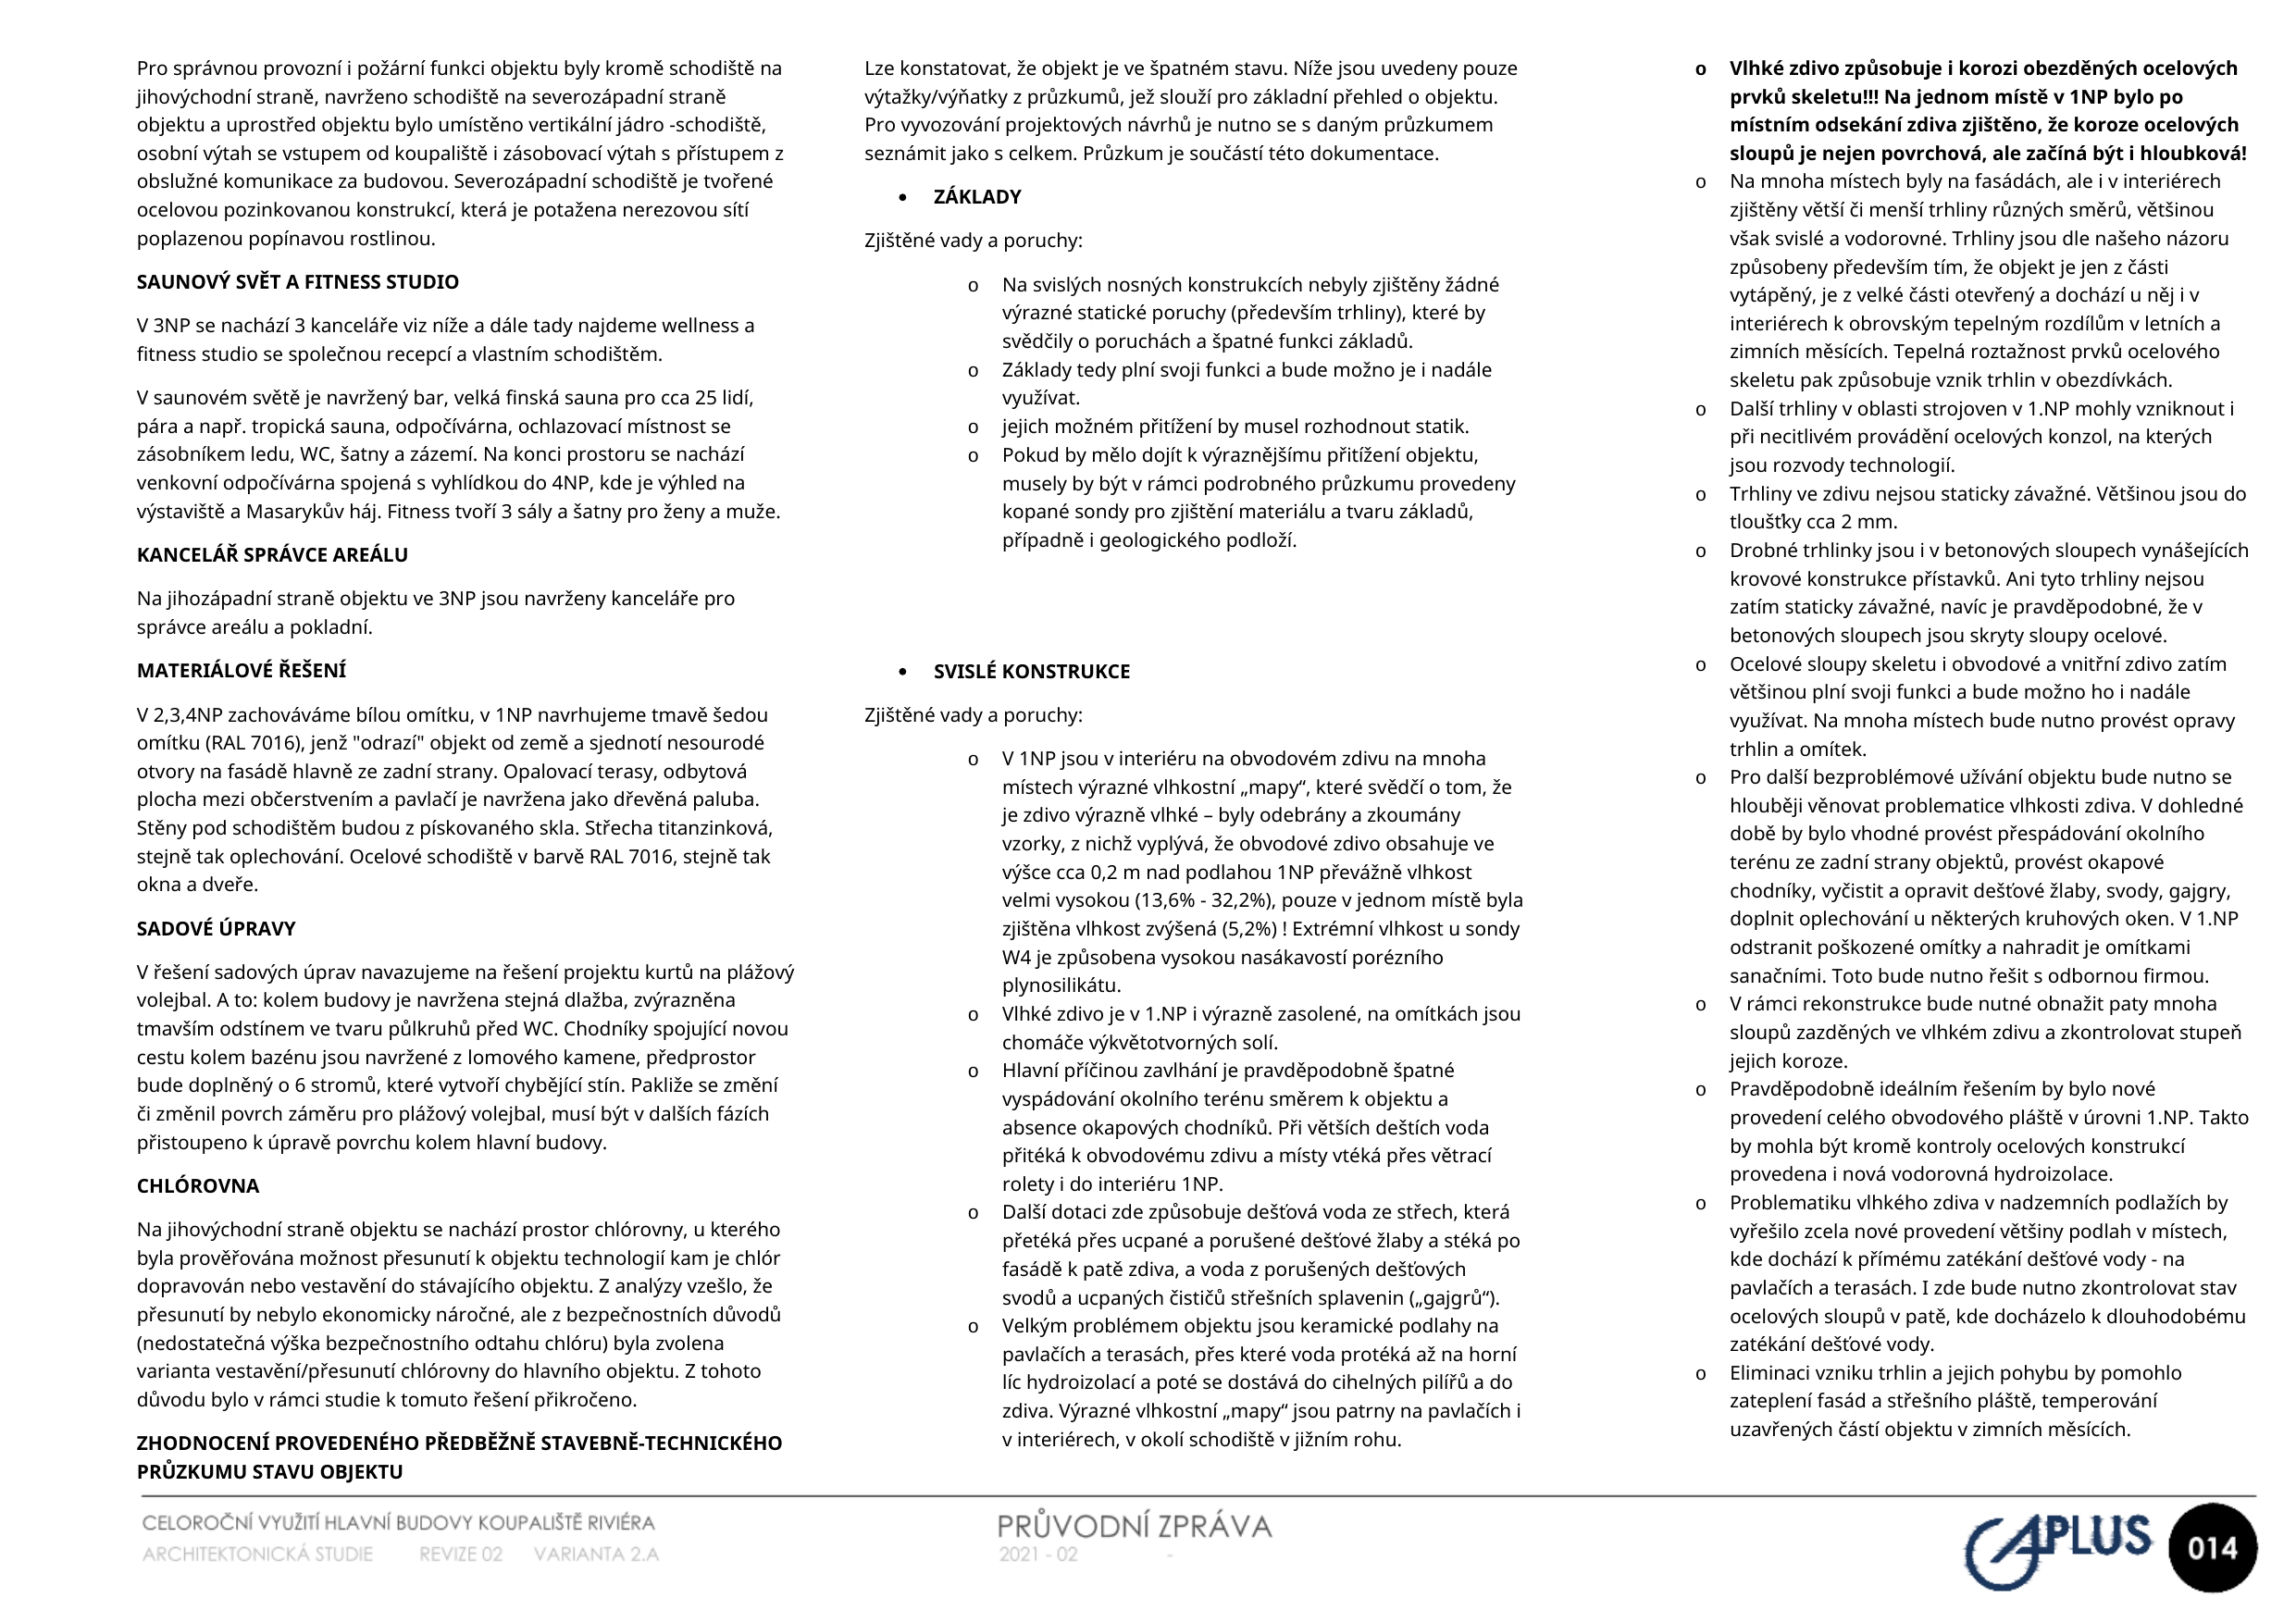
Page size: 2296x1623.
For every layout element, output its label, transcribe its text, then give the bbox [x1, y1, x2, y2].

text KANCELÁŘ SPRÁVCE AREÁLU [137, 541, 796, 567]
text V řešení sadových úprav navazujeme na řešení projektu kurtů na plážový volejbal. A to: kolem budovy je navržena stejná dlažba, zvýrazněna tmavším odstínem ve tvaru půlkruhů před WC. Chodníky spojující novou cestu kolem bazénu jsou navržené z lomového kamene, předprostor bude doplněný o 6 stromů, které vytvoří chybějící stín. Pakliže se změní či změnil povrch záměru pro plážový volejbal, musí být v dalších fázích přistoupeno k úpravě povrchu kolem hlavní budovy. [137, 959, 796, 1155]
list jejich možném přitížení by musel rozhodnout statik. [967, 413, 1524, 440]
text Na jihozápadní straně objektu ve 3NP jsou navrženy kanceláře pro správce areálu a pokladní. [137, 585, 796, 639]
text CHLÓROVNA [137, 1172, 796, 1198]
text Na jihovýchodní straně objektu se nachází prostor chlórovny, u kterého byla prověřována možnost přesunutí k objektu technologií kam je chlór dopravován nebo vestavění do stávajícího objektu. Z analýzy vzešlo, že přesunutí by nebylo ekonomicky náročné, ale z bezpečnostních důvodů (nedostatečná výška bezpečnostního odtahu chlóru) byla zvolena varianta vestavění/přesunutí chlórovny do hlavního objektu. Z tohoto důvodu bylo v rámci studie k tomuto řešení přikročeno. [137, 1216, 796, 1412]
text Lze konstatovat, že objekt je ve špatném stavu. Níže jsou uvedeny pouze výtažky/výňatky z průzkumů, jež slouží pro základní přehled o objektu. Pro vyvozování projektových návrhů je nutno se s daným průzkumem seznámit jako s celkem. Průzkum je součástí této dokumentace. [864, 55, 1524, 166]
list V 1NP jsou v interiéru na obvodovém zdivu na mnoha místech výrazné vlhkostní „mapy“, které svědčí o tom, že je zdivo výrazně vlhké – byly odebrány a zkoumány vzorky, z nichž vyplývá, že obvodové zdivo obsahuje ve výšce cca 0,2 m nad podlahou 1NP převážně vlhkost velmi vysokou (13,6% - 32,2%), pouze v jednom místě byla zjištěna vlhkost zvýšená (5,2%) ! Extrémní vlhkost u sondy W4 je způsobena vysokou nasákavostí porézního plynosilikátu. [967, 745, 1524, 998]
picture [136, 1494, 2263, 1603]
list Na mnoha místech byly na fasádách, ale i v interiérech zjištěny větší či menší trhliny různých směrů, většinou však svislé a vodorovné. Trhliny jsou dle našeho názoru způsobeny především tím, že objekt je jen z části vytápěný, je z velké části otevřený a dochází u něj i v interiérech k obrovským tepelným rozdílům v letních a zimních měsících. Tepelná roztažnost prvků ocelového skeletu pak způsobuje vznik trhlin v obezdívkách. [1695, 168, 2252, 392]
list ZÁKLADY [900, 183, 1524, 210]
text Zjištěné vady a poruchy: [864, 701, 1524, 727]
text SAUNOVÝ SVĚT A FITNESS STUDIO [137, 268, 796, 294]
text V 3NP se nachází 3 kanceláře viz níže a dále tady najdeme wellness a fitness studio se společnou recepcí a vlastním schodištěm. [137, 312, 796, 366]
list Pravděpodobně ideálním řešením by bylo nové provedení celého obvodového pláště v úrovni 1.NP. Takto by mohla být kromě kontroly ocelových konstrukcí provedena i nová vodorovná hydroizolace. [1695, 1075, 2252, 1187]
list Ocelové sloupy skeletu i obvodové a vnitřní zdivo zatím většinou plní svoji funkci a bude možno ho i nadále využívat. Na mnoha místech bude nutno provést opravy trhlin a omítek. [1695, 650, 2252, 762]
list Další dotaci zde způsobuje dešťová voda ze střech, která přetéká přes ucpané a porušené dešťové žlaby a stéká po fasádě k patě zdiva, a voda z porušených dešťových svodů a ucpaných čističů střešních splavenin („gajgrů“). [967, 1199, 1524, 1310]
text SADOVÉ ÚPRAVY [137, 915, 796, 941]
list Na svislých nosných konstrukcích nebyly zjištěny žádné výrazné statické poruchy (především trhliny), které by svědčily o poruchách a špatné funkci základů. [967, 271, 1524, 354]
list Problematiku vlhkého zdiva v nadzemních podlažích by vyřešilo zcela nové provedení většiny podlah v místech, kde dochází k přímému zatékání dešťové vody - na pavlačích a terasách. I zde bude nutno zkontrolovat stav ocelových sloupů v patě, kde docházelo k dlouhodobému zatékání dešťové vody. [1695, 1189, 2252, 1357]
list Základy tedy plní svoji funkci a bude možno je i nadále využívat. [967, 356, 1524, 411]
list V rámci rekonstrukce bude nutné obnažit paty mnoha sloupů zazděných ve vlhkém zdivu a zkontrolovat stupeň jejich koroze. [1695, 990, 2252, 1073]
list Další trhliny v oblasti strojoven v 1.NP mohly vzniknout i při necitlivém provádění ocelových konzol, na kterých jsou rozvody technologií. [1695, 395, 2252, 478]
list Hlavní příčinou zavlhání je pravděpodobně špatné vyspádování okolního terénu směrem k objektu a absence okapových chodníků. Při větších deštích voda přitéká k obvodovému zdivu a místy vtéká přes větrací rolety i do interiéru 1NP. [967, 1057, 1524, 1196]
list Drobné trhlinky jsou i v betonových sloupech vynášejících krovové konstrukce přístavků. Ani tyto trhliny nejsou zatím staticky závažné, navíc je pravděpodobné, že v betonových sloupech jsou skryty sloupy ocelové. [1695, 537, 2252, 649]
list Eliminaci vzniku trhlin a jejich pohybu by pomohlo zateplení fasád a střešního pláště, temperování uzavřených částí objektu v zimních měsících. [1695, 1359, 2252, 1443]
text MATERIÁLOVÉ ŘEŠENÍ [137, 657, 796, 684]
list Vlhké zdivo způsobuje i korozi obezděných ocelových prvků skeletu!!! Na jednom místě v 1NP bylo po místním odsekání zdiva zjištěno, že koroze ocelových sloupů je nejen povrchová, ale začíná být i hloubková! [1695, 55, 2252, 166]
list Trhliny ve zdivu nejsou staticky závažné. Většinou jsou do tloušťky cca 2 mm. [1695, 480, 2252, 535]
list Pokud by mělo dojít k výraznějšímu přitížení objektu, musely by být v rámci podrobného průzkumu provedeny kopané sondy pro zjištění materiálu a tvaru základů, případně i geologického podloží. [967, 441, 1524, 552]
text V 2,3,4NP zachováváme bílou omítku, v 1NP navrhujeme tmavě šedou omítku (RAL 7016), jenž "odrazí" objekt od země a sjednotí nesourodé otvory na fasádě hlavně ze zadní strany. Opalovací terasy, odbytová plocha mezi občerstvením a pavlačí je navržena jako dřevěná paluba. Stěny pod schodištěm budou z pískovaného skla. Střecha titanzinková, stejně tak oplechování. Ocelové schodiště v barvě RAL 7016, stejně tak okna a dveře. [137, 701, 796, 898]
list Velkým problémem objektu jsou keramické podlahy na pavlačích a terasách, přes které voda protéká až na horní líc hydroizolací a poté se dostává do cihelných pilířů a do zdiva. Výrazné vlhkostní „mapy“ jsou patrny na pavlačích i v interiérech, v okolí schodiště v jižním rohu. [967, 1312, 1524, 1452]
text ZHODNOCENÍ PROVEDENÉHO PŘEDBĚŽNĚ STAVEBNĚ-TECHNICKÉHO PRŮZKUMU STAVU OBJEKTU [137, 1430, 796, 1484]
text Zjištěné vady a poruchy: [864, 228, 1524, 254]
text V saunovém světě je navržený bar, velká finská sauna pro cca 25 lidí, pára a např. tropická sauna, odpočívárna, ochlazovací místnost se zásobníkem ledu, WC, šatny a zázemí. Na konci prostoru se nachází venkovní odpočívárna spojená s vyhlídkou do 4NP, kde je výhled na výstaviště a Masarykův háj. Fitness tvoří 3 sály a šatny pro ženy a muže. [137, 384, 796, 524]
list Vlhké zdivo je v 1.NP i výrazně zasolené, na omítkách jsou chomáče výkvětotvorných solí. [967, 1000, 1524, 1055]
list Pro další bezproblémové užívání objektu bude nutno se hlouběji věnovat problematice vlhkosti zdiva. V dohledné době by bylo vhodné provést přespádování okolního terénu ze zadní strany objektů, provést okapové chodníky, vyčistit a opravit dešťové žlaby, svody, gajgry, doplnit oplechování u některých kruhových oken. V 1.NP odstranit poškozené omítky a nahradit je omítkami sanačními. Toto bude nutno řešit s odbornou firmou. [1695, 763, 2252, 988]
list SVISLÉ KONSTRUKCE [900, 658, 1524, 684]
text Pro správnou provozní i požární funkci objektu byly kromě schodiště na jihovýchodní straně, navrženo schodiště na severozápadní straně objektu a uprostřed objektu bylo umístěno vertikální jádro -schodiště, osobní výtah se vstupem od koupaliště i zásobovací výtah s přístupem z obslužné komunikace za budovou. Severozápadní schodiště je tvořené ocelovou pozinkovanou konstrukcí, která je potažena nerezovou sítí poplazenou popínavou rostlinou. [137, 55, 796, 251]
